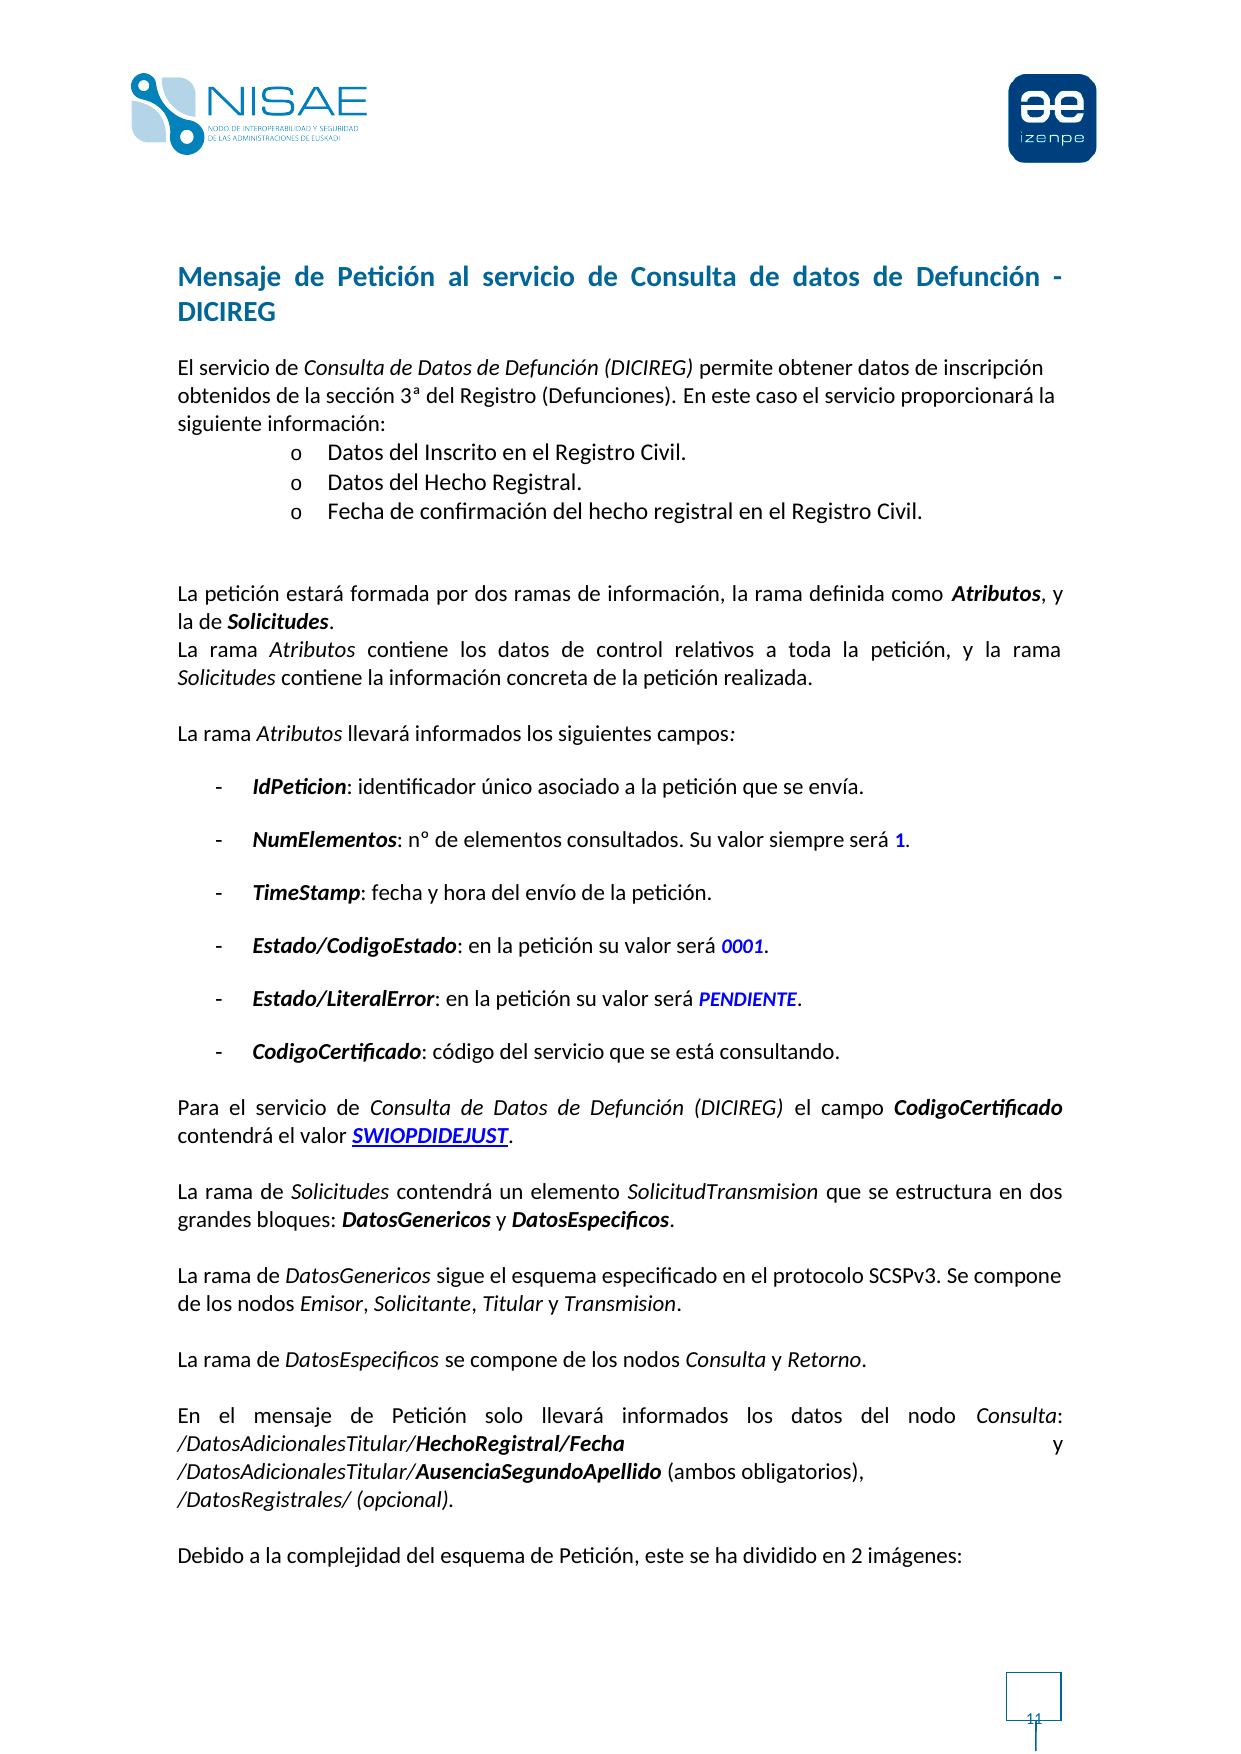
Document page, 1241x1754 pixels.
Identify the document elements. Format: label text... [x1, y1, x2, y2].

text La petición estará formada por dos ramas de información, la rama definida como Atributos, y la de Solicitudes. [177, 579, 1063, 635]
list NumElementos: nº de elementos consultados. Su valor siempre será 1. [215, 825, 1063, 853]
list Fecha de confirmación del hecho registral en el Registro Civil. [290, 496, 1063, 526]
text Para el servicio de Consulta de Datos de Defunción (DICIREG) el campo CodigoCertificado contendrá el valor SWIOPDIDEJUST. [177, 1093, 1063, 1149]
picture [1007, 74, 1097, 163]
text La rama de DatosEspecificos se compone de los nodos Consulta y Retorno. [177, 1345, 1063, 1373]
picture [181, 131, 193, 143]
text La rama Atributos llevará informados los siguientes campos: [177, 719, 1063, 747]
picture [118, 73, 180, 155]
list Datos del Hecho Registral. [290, 467, 1063, 496]
text La rama Atributos contiene los datos de control relativos a toda la petición, y la rama Solicitudes contiene la información concreta de la petición realizada. [177, 635, 1063, 691]
list CodigoCertificado: código del servicio que se está consultando. [215, 1037, 1063, 1065]
text La rama de DatosGenericos sigue el esquema especificado en el protocolo SCSPv3. Se compone de los nodos Emisor, Solicitante, Titular y Transmision. [177, 1261, 1063, 1317]
list Datos del Inscrito en el Registro Civil. [290, 437, 1063, 467]
picture [149, 73, 386, 155]
text Debido a la complejidad del esquema de Petición, este se ha dividido en 2 imágenes: [177, 1541, 1063, 1569]
picture [139, 81, 148, 90]
text El servicio de Consulta de Datos de Defunción (DICIREG) permite obtener datos de inscripción obtenidos de la sección 3ª del Registro (Defunciones). En este caso el servicio proporcionará la siguiente información: [177, 353, 1063, 437]
list TimeStamp: fecha y hora del envío de la petición. [215, 878, 1063, 906]
list IdPeticion: identificador único asociado a la petición que se envía. [215, 772, 1063, 800]
text La rama de Solicitudes contendrá un elemento SolicitudTransmision que se estructura en dos grandes bloques: DatosGenericos y DatosEspecificos. [177, 1177, 1063, 1233]
text En el mensaje de Petición solo llevará informados los datos del nodo Consulta: /DatosAdicionalesTitular/HechoRegistral/Fecha y /DatosAdicionalesTitular/AusenciaSegundoApellido (ambos obligatorios), [177, 1401, 1063, 1485]
list Estado/LiteralError: en la petición su valor será PENDIENTE. [215, 984, 1063, 1012]
text /DatosRegistrales/ (opcional). [177, 1485, 1063, 1513]
text Mensaje de Petición al servicio de Consulta de datos de Defunción - DICIREG [177, 258, 1063, 329]
list Estado/CodigoEstado: en la petición su valor será 0001. [215, 931, 1063, 959]
